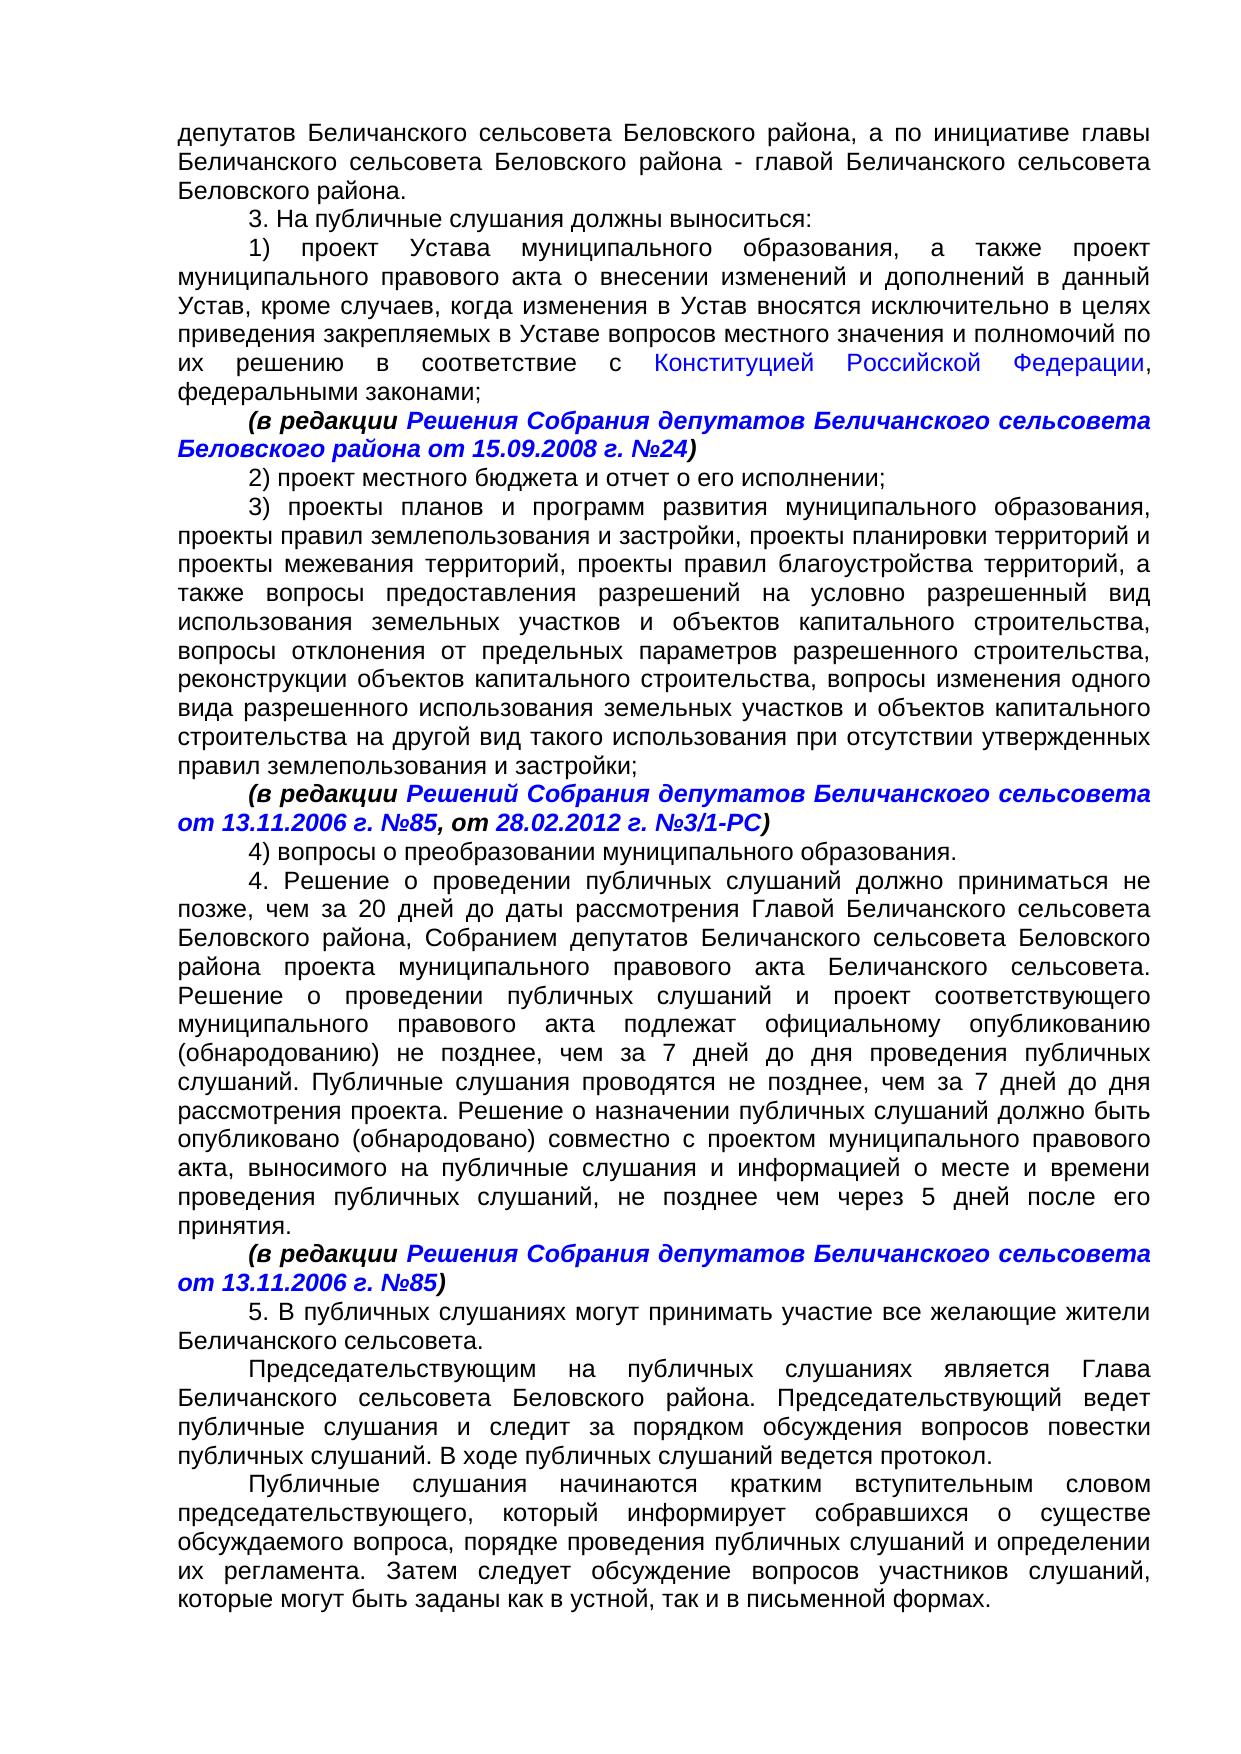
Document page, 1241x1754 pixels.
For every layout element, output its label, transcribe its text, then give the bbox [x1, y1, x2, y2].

text 2) проект местного бюджета и отчет о его исполнении; [177, 463, 1152, 492]
text 3. На публичные слушания должны выноситься: [177, 204, 1152, 233]
text (в редакции Решения Собрания депутатов Беличанского сельсовета Беловского района от 15.09.2008 г. №24) [177, 406, 1152, 463]
text 1) проект Устава муниципального образования, а также проект муниципального правового акта о внесении изменений и дополнений в данный Устав, кроме случаев, когда изменения в Устав вносятся исключительно в целях приведения закрепляемых в Уставе вопросов местного значения и полномочий по их решению в соответствие с Конституцией Российской Федерации, федеральными законами; [177, 233, 1152, 406]
text Председательствующим на публичных слушаниях является Глава Беличанского сельсовета Беловского района. Председательствующий ведет публичные слушания и следит за порядком обсуждения вопросов повестки публичных слушаний. В ходе публичных слушаний ведется протокол. [177, 1354, 1152, 1469]
text 5. В публичных слушаниях могут принимать участие все желающие жители Беличанского сельсовета. [177, 1297, 1152, 1354]
text 4) вопросы о преобразовании муниципального образования. [177, 837, 1152, 866]
text 3) проекты планов и программ развития муниципального образования, проекты правил землепользования и застройки, проекты планировки территорий и проекты межевания территорий, проекты правил благоустройства территорий, а также вопросы предоставления разрешений на условно разрешенный вид использования земельных участков и объектов капитального строительства, вопросы отклонения от предельных параметров разрешенного строительства, реконструкции объектов капитального строительства, вопросы изменения одного вида разрешенного использования земельных участков и объектов капитального строительства на другой вид такого использования при отсутствии утвержденных правил землепользования и застройки; [177, 492, 1152, 779]
text Публичные слушания начинаются кратким вступительным словом председательствующего, который информирует собравшихся о существе обсуждаемого вопроса, порядке проведения публичных слушаний и определении их регламента. Затем следует обсуждение вопросов участников слушаний, которые могут быть заданы как в устной, так и в письменной формах. [177, 1469, 1152, 1613]
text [177, 118, 1152, 204]
text 4. Решение о проведении публичных слушаний должно приниматься не позже, чем за 20 дней до даты рассмотрения Главой Беличанского сельсовета Беловского района, Собранием депутатов Беличанского сельсовета Беловского района проекта муниципального правового акта Беличанского сельсовета. Решение о проведении публичных слушаний и проект соответствующего муниципального правового акта подлежат официальному опубликованию (обнародованию) не позднее, чем за 7 дней до дня проведения публичных слушаний. Публичные слушания проводятся не позднее, чем за 7 дней до дня рассмотрения проекта. Решение о назначении публичных слушаний должно быть опубликовано (обнародовано) совместно с проектом муниципального правового акта, выносимого на публичные слушания и информацией о месте и времени проведения публичных слушаний, не позднее чем через 5 дней после его принятия. [177, 866, 1152, 1239]
text (в редакции Решения Собрания депутатов Беличанского сельсовета от 13.11.2006 г. №85) [177, 1239, 1152, 1297]
text (в редакции Решений Собрания депутатов Беличанского сельсовета от 13.11.2006 г. №85, от 28.02.2012 г. №3/1-РС) [177, 779, 1152, 837]
